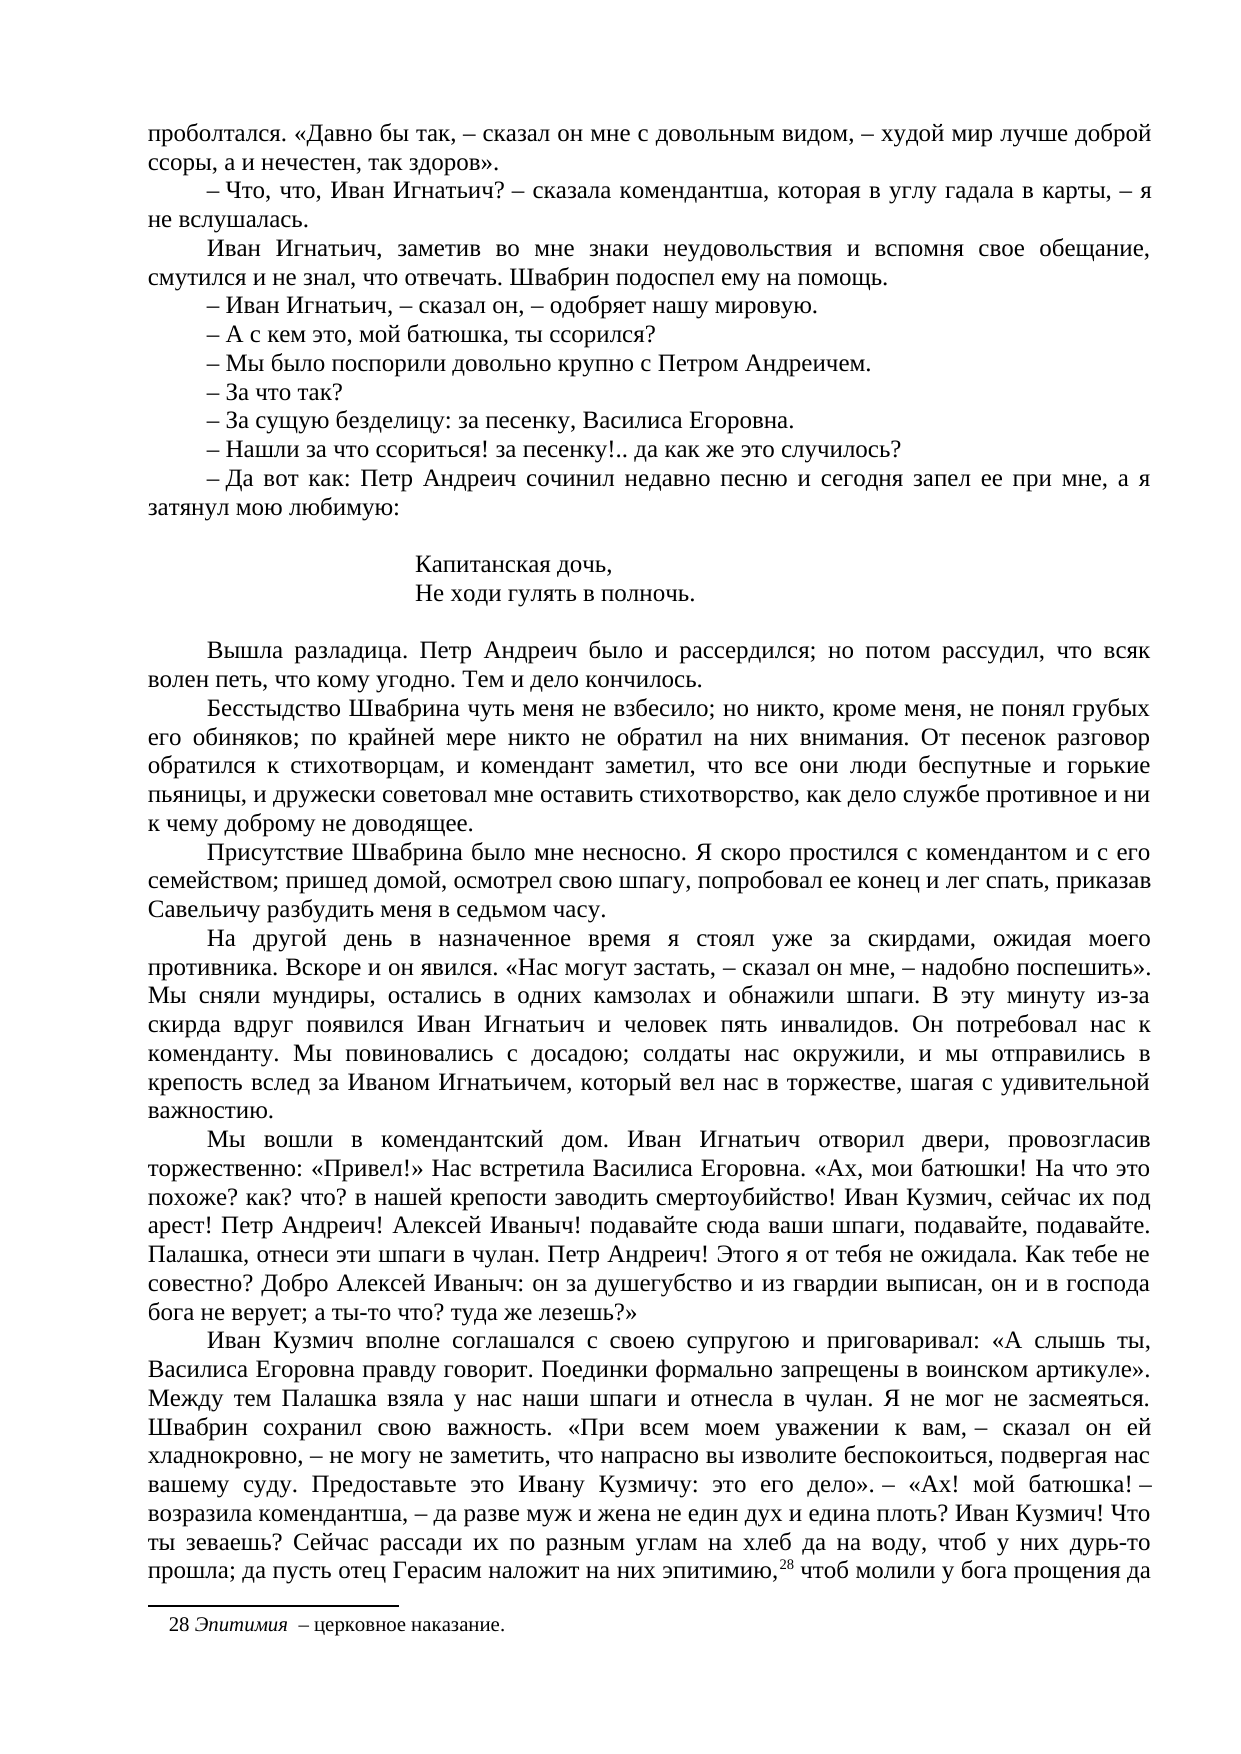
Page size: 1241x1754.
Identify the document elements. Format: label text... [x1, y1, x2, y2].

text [148, 1326, 1152, 1584]
text Присутствие Швабрина было мне несносно. Я скоро простился с комендантом и с его семейством; пришед домой, осмотрел свою шпагу, попробовал ее конец и лег спать, приказав Савельичу разбудить меня в седьмом часу. [148, 837, 1152, 923]
text Не ходи гулять в полночь. [356, 578, 1089, 607]
text Вышла разладица. Петр Андреич было и рассердился; но потом рассудил, что всяк волен петь, что кому угодно. Тем и дело кончилось. [148, 636, 1152, 693]
text – Мы было поспорили довольно крупно с Петром Андреичем. [148, 348, 1152, 377]
text – Что, что, Иван Игнатьич? – сказала комендантша, которая в углу гадала в карты, – я не вслушалась. [148, 176, 1152, 233]
text – Да вот как: Петр Андреич сочинил недавно песню и сегодня запел ее при мне, а я затянул мою любимую: [148, 463, 1152, 521]
text Иван Игнатьич, заметив во мне знаки неудовольствия и вспомня свое обещание, смутился и не знал, что отвечать. Швабрин подоспел ему на помощь. [148, 233, 1152, 291]
text – За что так? [148, 377, 1152, 406]
text Капитанская дочь, [356, 549, 1089, 578]
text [148, 118, 1152, 176]
text – А с кем это, мой батюшка, ты ссорился? [148, 319, 1152, 348]
text Мы вошли в комендантский дом. Иван Игнатьич отворил двери, провозгласив торжественно: «Привел!» Нас встретила Василиса Егоровна. «Ах, мои батюшки! На что это похоже? как? что? в нашей крепости заводить смертоубийство! Иван Кузмич, сейчас их под арест! Петр Андреич! Алексей Иваныч! подавайте сюда ваши шпаги, подавайте, подавайте. Палашка, отнеси эти шпаги в чулан. Петр Андреич! Этого я от тебя не ожидала. Как тебе не совестно? Добро Алексей Иваныч: он за душегубство и из гвардии выписан, он и в господа бога не верует; а ты-то что? туда же лезешь?» [148, 1124, 1152, 1326]
text На другой день в назначенное время я стоял уже за скирдами, ожидая моего противника. Вскоре и он явился. «Нас могут застать, – сказал он мне, – надобно поспешить». Мы сняли мундиры, остались в одних камзолах и обнажили шпаги. В эту минуту из-за скирда вдруг появился Иван Игнатьич и человек пять инвалидов. Он потребовал нас к коменданту. Мы повиновались с досадою; солдаты нас окружили, и мы отправились в крепость вслед за Иваном Игнатьичем, который вел нас в торжестве, шагая с удивительной важностию. [148, 923, 1152, 1124]
text Бесстыдство Швабрина чуть меня не взбесило; но никто, кроме меня, не понял грубых его обиняков; по крайней мере никто не обратил на них внимания. От песенок разговор обратился к стихотворцам, и комендант заметил, что все они люди беспутные и горькие пьяницы, и дружески советовал мне оставить стихотворство, как дело службе противное и ни к чему доброму не доводящее. [148, 693, 1152, 837]
text – Нашли за что ссориться! за песенку!.. да как же это случилось? [148, 434, 1152, 463]
text – За сущую безделицу: за песенку, Василиса Егоровна. [148, 406, 1152, 434]
text – Иван Игнатьич, – сказал он, – одобряет нашу мировую. [148, 291, 1152, 319]
